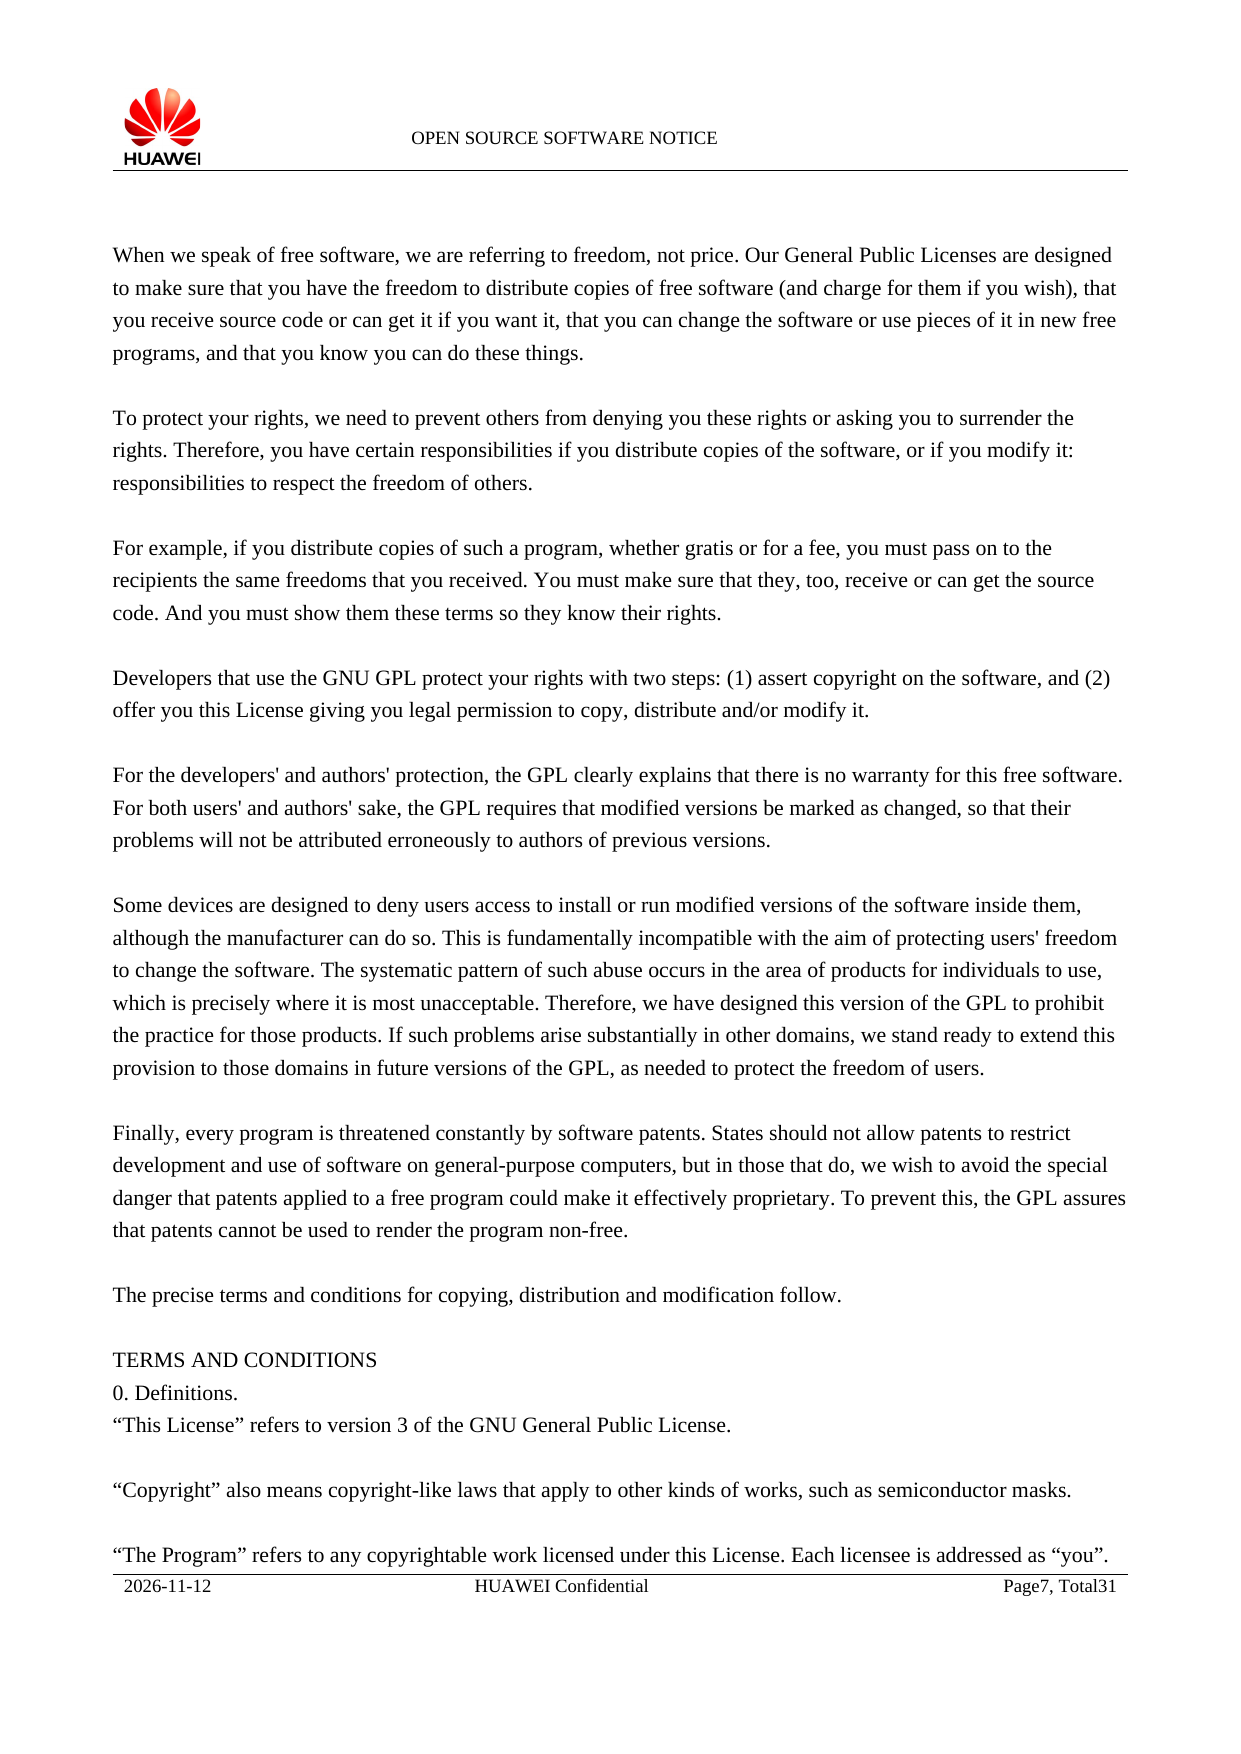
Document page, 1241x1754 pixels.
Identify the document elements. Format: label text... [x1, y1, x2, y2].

picture [124, 88, 201, 165]
